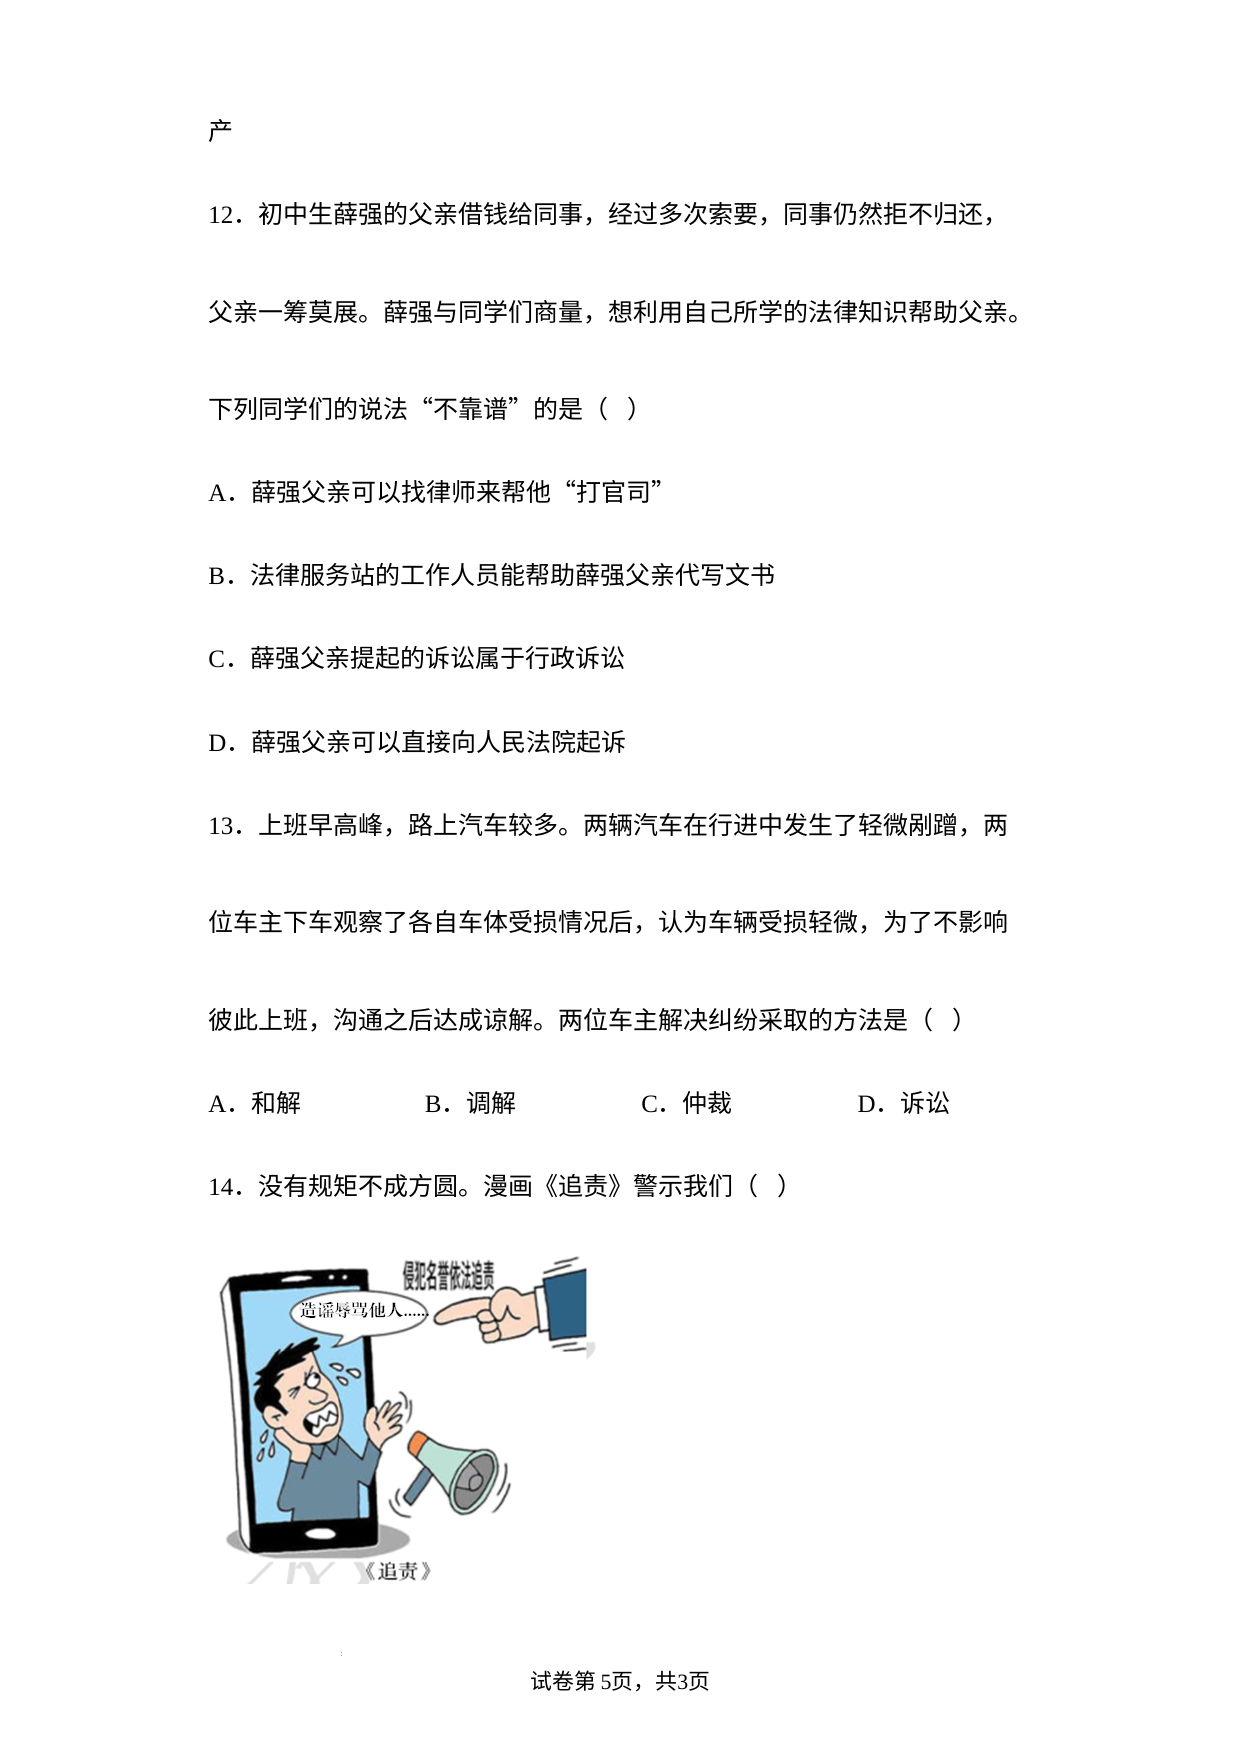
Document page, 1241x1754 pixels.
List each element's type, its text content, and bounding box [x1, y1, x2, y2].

text A．和解 B．调解 C．仲裁 D．诉讼 [208, 1069, 1032, 1134]
text D．薛强父亲可以直接向人民法院起诉 [208, 708, 1032, 773]
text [208, 97, 1032, 162]
text 12．初中生薛强的父亲借钱给同事，经过多次索要，同事仍然拒不归还，父亲一筹莫展。薛强与同学们商量，想利用自己所学的法律知识帮助父亲。下列同学们的说法“不靠谱”的是（ ） [208, 180, 1032, 440]
text B．法律服务站的工作人员能帮助薛强父亲代写文书 [208, 541, 1032, 606]
picture [208, 1235, 599, 1584]
text C．薛强父亲提起的诉讼属于行政诉讼 [208, 624, 1032, 689]
text 13．上班早高峰，路上汽车较多。两辆汽车在行进中发生了轻微剐蹭，两位车主下车观察了各自车体受损情况后，认为车辆受损轻微，为了不影响彼此上班，沟通之后达成谅解。两位车主解决纠纷采取的方法是（ ） [208, 791, 1032, 1051]
text 14．没有规矩不成方圆。漫画《追责》警示我们（ ） [208, 1152, 1032, 1217]
text A．薛强父亲可以找律师来帮他“打官司” [208, 458, 1032, 523]
